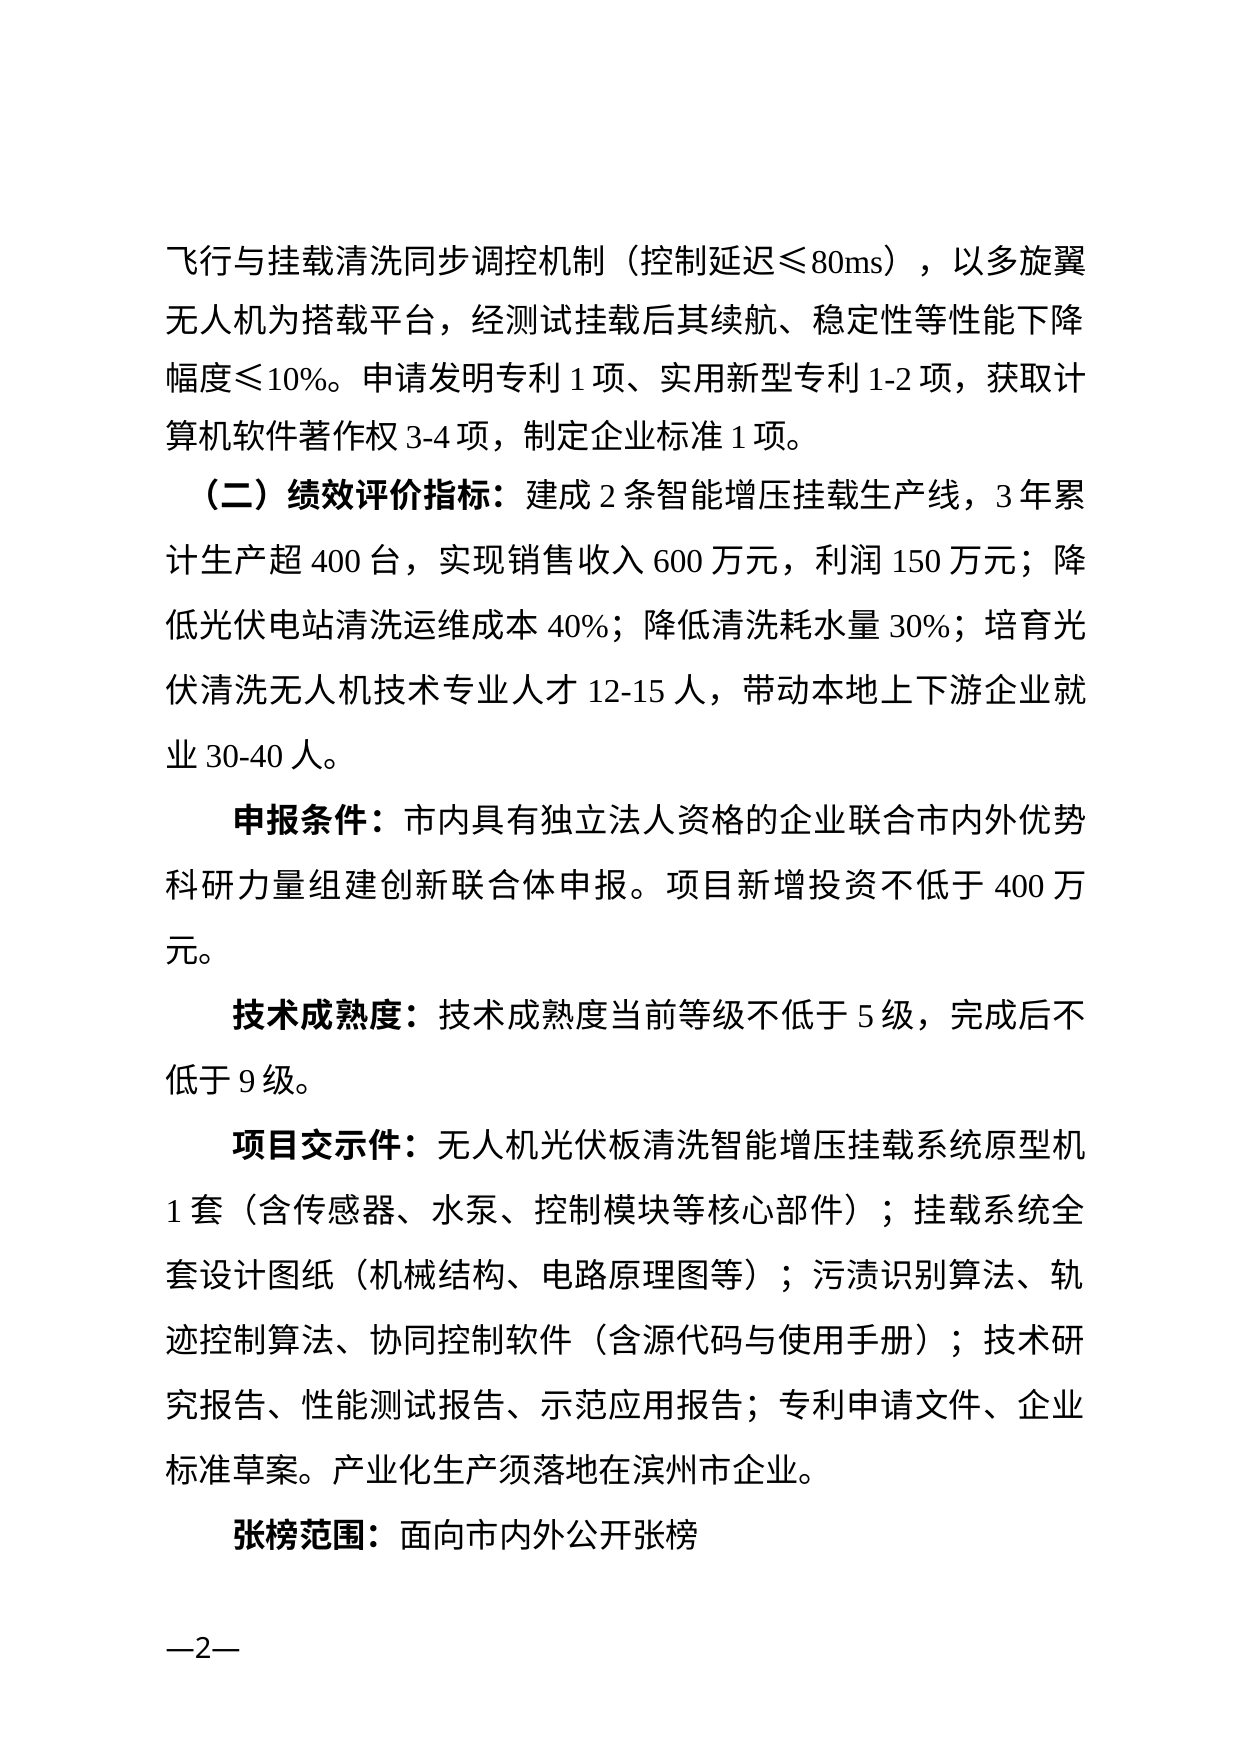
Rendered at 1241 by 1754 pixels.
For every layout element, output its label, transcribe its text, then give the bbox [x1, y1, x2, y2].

list （二）绩效评价指标：建成2条智能增压挂载生产线，3年累计生产超400台，实现销售收入600万元，利润150万元；降低光伏电站清洗运维成本40%；降低清洗耗水量30%；培育光伏清洗无人机技术专业人才12-15人，带动本地上下游企业就业30-40人。 [165, 460, 1087, 785]
text 申报条件：市内具有独立法人资格的企业联合市内外优势科研力量组建创新联合体申报。项目新增投资不低于400万元。 [165, 785, 1087, 980]
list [165, 227, 1087, 460]
text 技术成熟度：技术成熟度当前等级不低于5级，完成后不低于9级。 [165, 980, 1087, 1110]
text 项目交示件：无人机光伏板清洗智能增压挂载系统原型机1套（含传感器、水泵、控制模块等核心部件）；挂载系统全套设计图纸（机械结构、电路原理图等）；污渍识别算法、轨迹控制算法、协同控制软件（含源代码与使用手册）；技术研究报告、性能测试报告、示范应用报告；专利申请文件、企业标准草案。产业化生产须落地在滨州市企业。 [165, 1110, 1087, 1500]
text 张榜范围：面向市内外公开张榜 [165, 1500, 1087, 1565]
